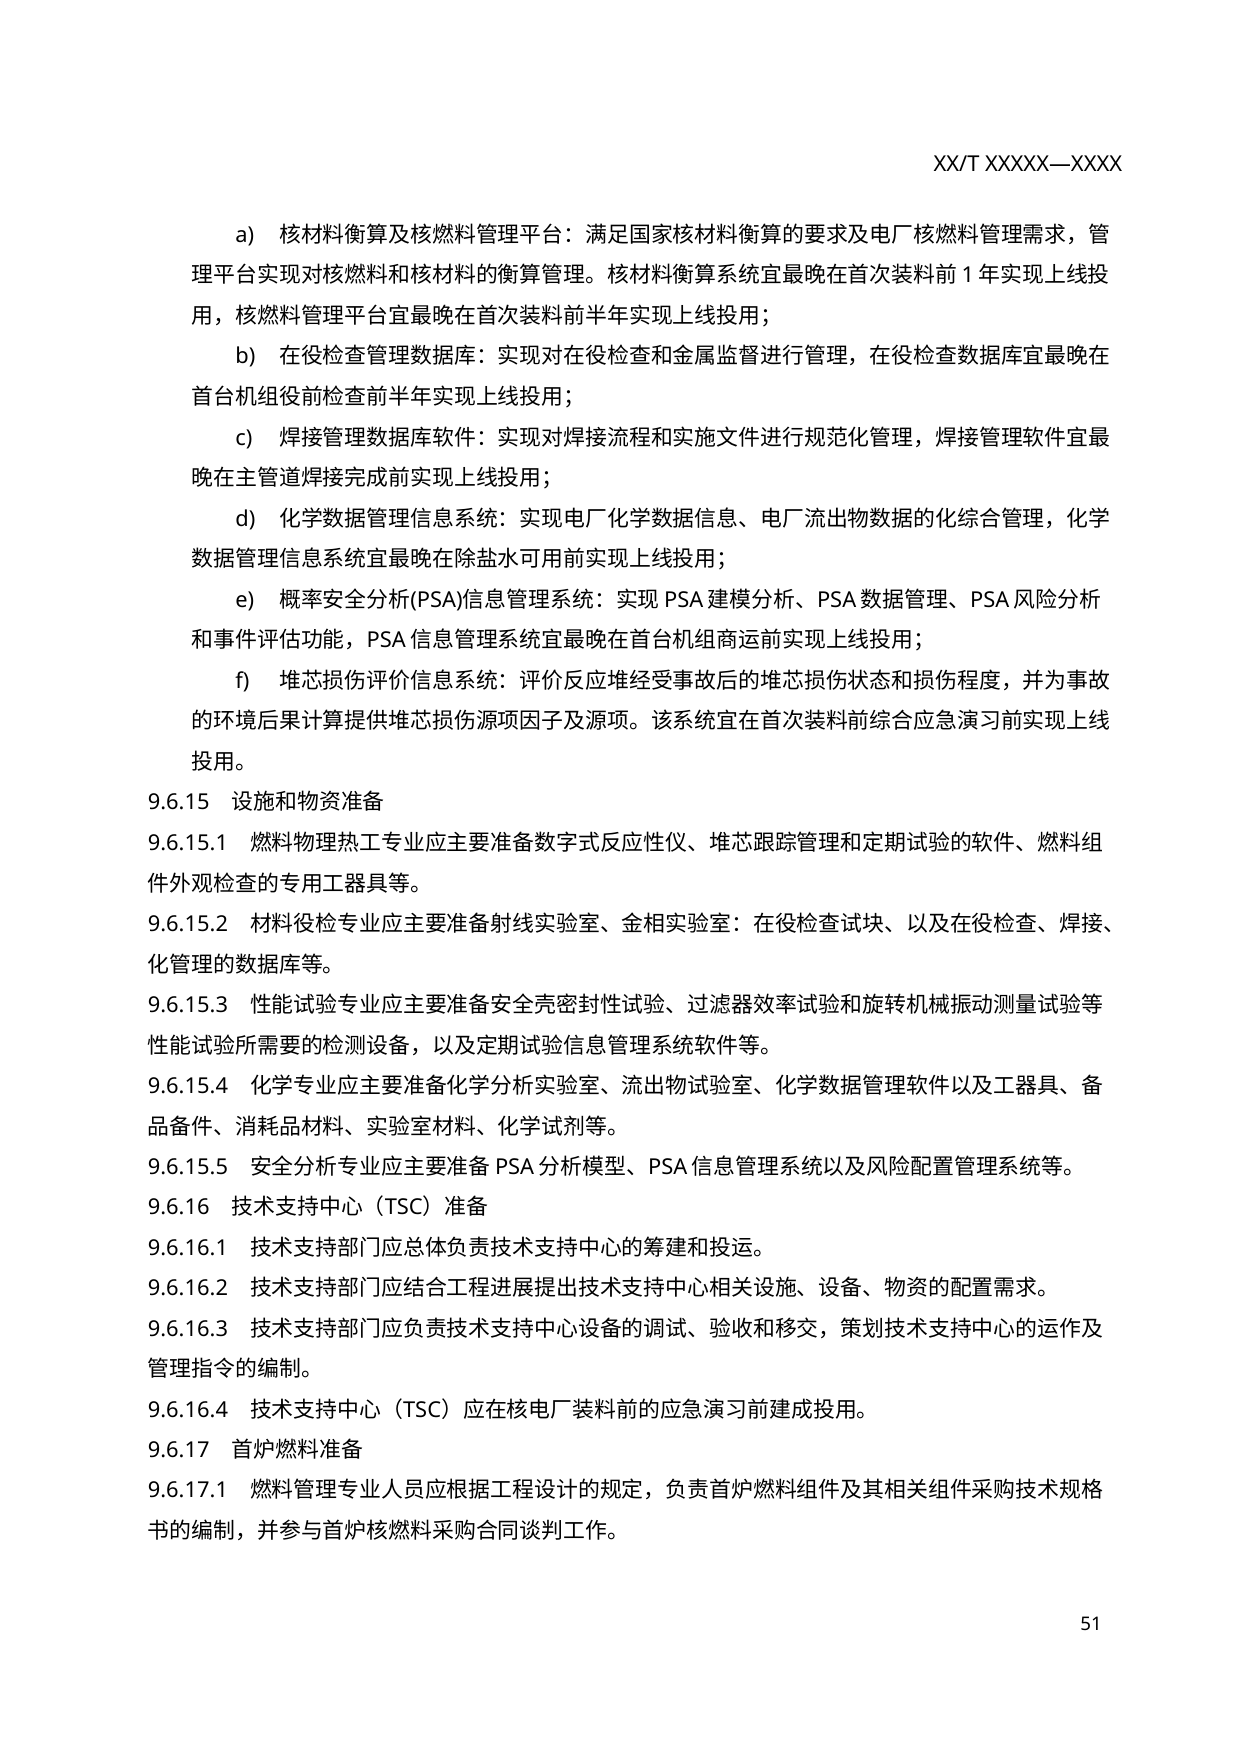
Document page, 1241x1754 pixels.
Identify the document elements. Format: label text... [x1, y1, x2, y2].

list 燃料管理专业人员应根据工程设计的规定，负责首炉燃料组件及其相关组件采购技术规格书的编制，并参与首炉核燃料采购合同谈判工作。 [148, 1472, 1122, 1545]
list 技术支持部门应结合工程进展提出技术支持中心相关设施、设备、物资的配置需求。 [148, 1270, 1122, 1302]
list 技术支持部门应负责技术支持中心设备的调试、验收和移交，策划技术支持中心的运作及管理指令的编制。 [148, 1310, 1122, 1383]
list 堆芯损伤评价信息系统：评价反应堆经受事故后的堆芯损伤状态和损伤程度，并为事故的环境后果计算提供堆芯损伤源项因子及源项。该系统宜在首次装料前综合应急演习前实现上线投用。 [191, 662, 1122, 776]
list 安全分析专业应主要准备PSA分析模型、PSA信息管理系统以及风险配置管理系统等。 [148, 1149, 1122, 1181]
list 在役检查管理数据库：实现对在役检查和金属监督进行管理，在役检查数据库宜最晚在首台机组役前检查前半年实现上线投用； [191, 338, 1122, 411]
list 化学专业应主要准备化学分析实验室、流出物试验室、化学数据管理软件以及工器具、备品备件、消耗品材料、实验室材料、化学试剂等。 [148, 1068, 1122, 1141]
list 性能试验专业应主要准备安全壳密封性试验、过滤器效率试验和旋转机械振动测量试验等性能试验所需要的检测设备，以及定期试验信息管理系统软件等。 [148, 987, 1122, 1060]
list 概率安全分析(PSA)信息管理系统：实现PSA建模分析、PSA数据管理、PSA风险分析和事件评估功能，PSA信息管理系统宜最晚在首台机组商运前实现上线投用； [191, 581, 1122, 654]
list 核材料衡算及核燃料管理平台：满足国家核材料衡算的要求及电厂核燃料管理需求，管理平台实现对核燃料和核材料的衡算管理。核材料衡算系统宜最晚在首次装料前1年实现上线投用，核燃料管理平台宜最晚在首次装料前半年实现上线投用； [191, 217, 1122, 330]
text 设施和物资准备 [148, 784, 1122, 817]
list 材料役检专业应主要准备射线实验室、金相实验室：在役检查试块、以及在役检查、焊接、化管理的数据库等。 [148, 906, 1122, 979]
list 燃料物理热工专业应主要准备数字式反应性仪、堆芯跟踪管理和定期试验的软件、燃料组件外观检查的专用工器具等。 [148, 824, 1122, 898]
list 技术支持中心（TSC）应在核电厂装料前的应急演习前建成投用。 [148, 1391, 1122, 1424]
list 技术支持部门应总体负责技术支持中心的筹建和投运。 [148, 1229, 1122, 1262]
text 首炉燃料准备 [148, 1432, 1122, 1464]
text 技术支持中心（TSC）准备 [148, 1189, 1122, 1222]
list 化学数据管理信息系统：实现电厂化学数据信息、电厂流出物数据的化综合管理，化学数据管理信息系统宜最晚在除盐水可用前实现上线投用； [191, 500, 1122, 573]
list 焊接管理数据库软件：实现对焊接流程和实施文件进行规范化管理，焊接管理软件宜最晚在主管道焊接完成前实现上线投用； [191, 419, 1122, 492]
